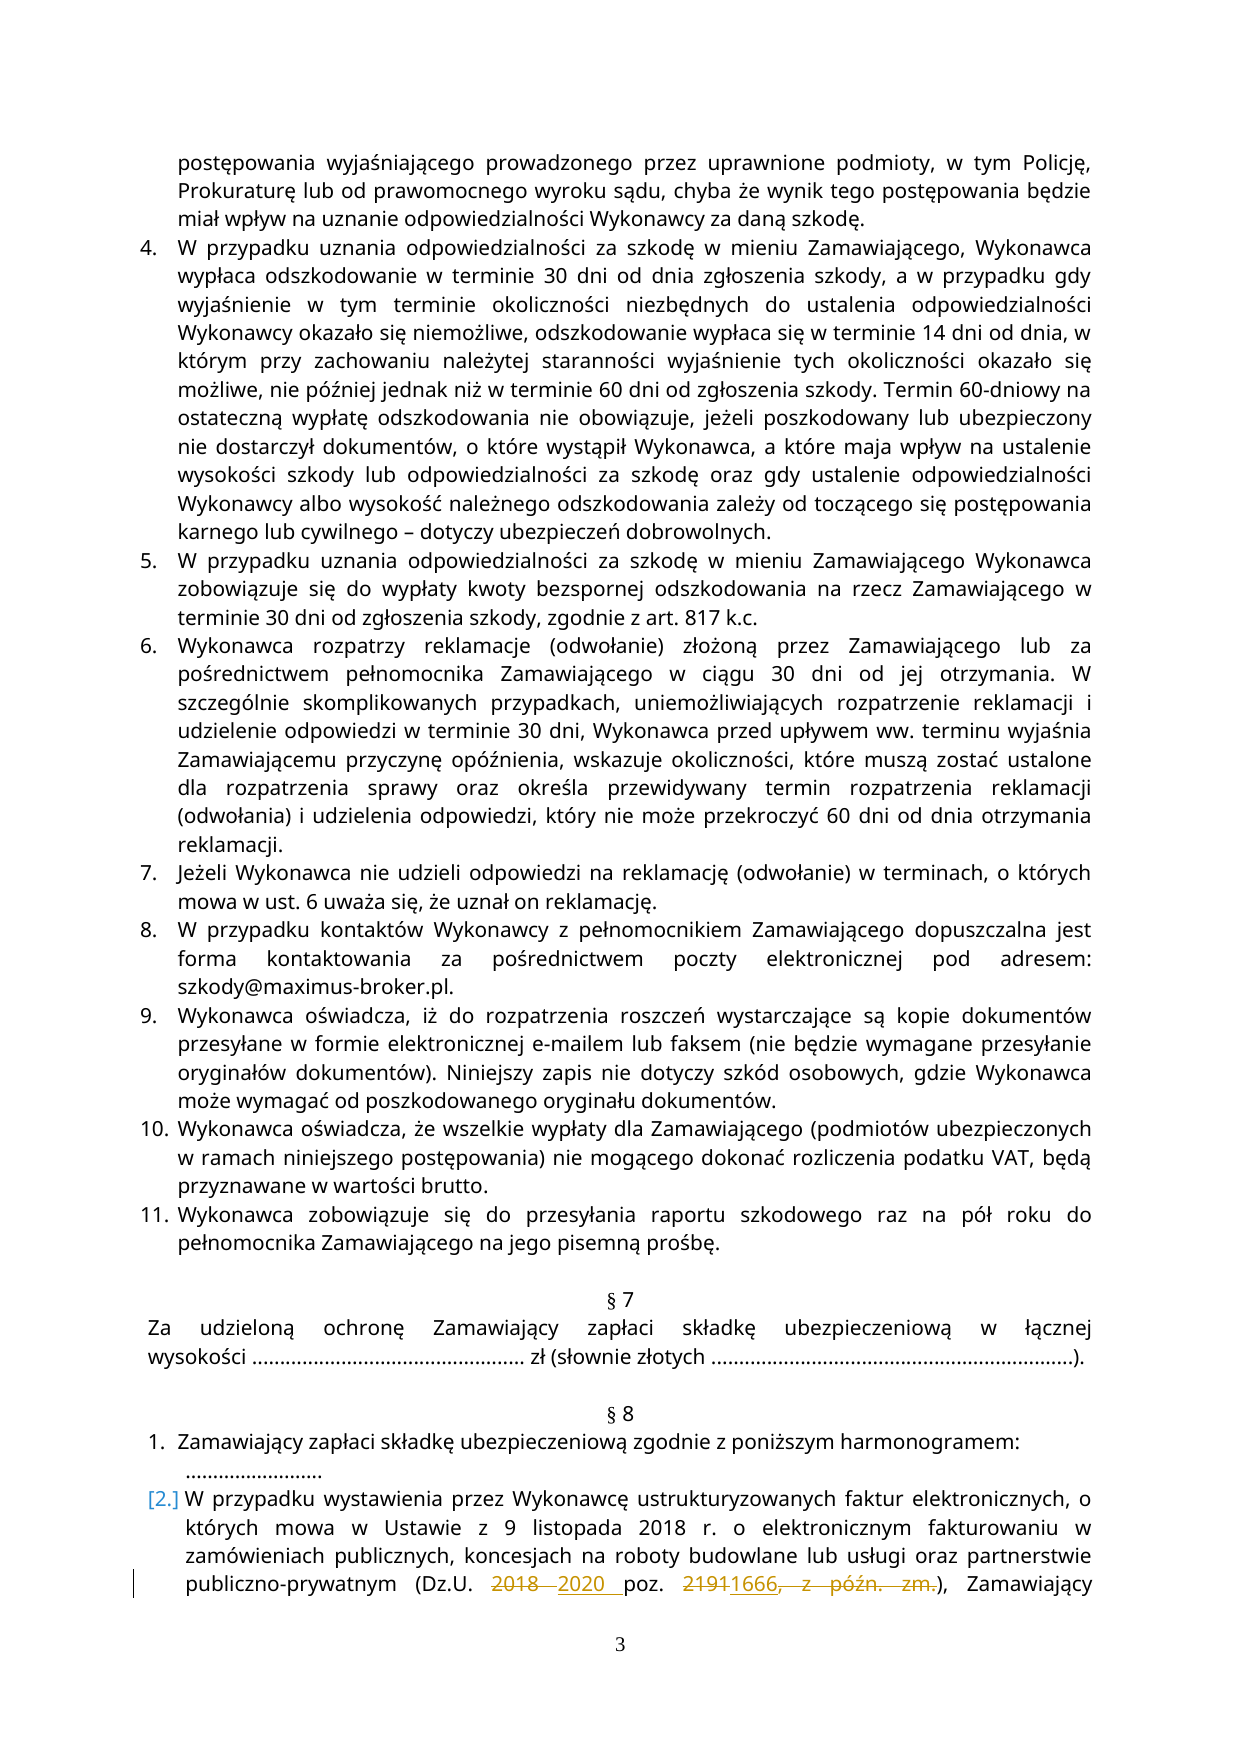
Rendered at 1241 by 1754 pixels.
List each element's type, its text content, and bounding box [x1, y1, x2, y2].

list Wykonawca oświadcza, że wszelkie wypłaty dla Zamawiającego (podmiotów ubezpieczonych w ramach niniejszego postępowania) nie mogącego dokonać rozliczenia podatku VAT, będą przyznawane w wartości brutto. [140, 1114, 1093, 1200]
list Wykonawca zobowiązuje się do przesyłania raportu szkodowego raz na pół roku do pełnomocnika Zamawiającego na jego pisemną prośbę. [140, 1200, 1093, 1257]
text 7 [148, 1285, 1093, 1313]
list Wykonawca oświadcza, iż do rozpatrzenia roszczeń wystarczające są kopie dokumentów przesyłane w formie elektronicznej e-mailem lub faksem (nie będzie wymagane przesyłanie oryginałów dokumentów). Niniejszy zapis nie dotyczy szkód osobowych, gdzie Wykonawca może wymagać od poszkodowanego oryginału dokumentów. [140, 1001, 1093, 1114]
list Jeżeli Wykonawca nie udzieli odpowiedzi na reklamację (odwołanie) w terminach, o których mowa w ust. 6 uważa się, że uznał on reklamację. [140, 858, 1093, 915]
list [148, 1484, 1093, 1598]
list Zamawiający zapłaci składkę ubezpieczeniową zgodnie z poniższym harmonogramem: [148, 1427, 1093, 1456]
list Wykonawca rozpatrzy reklamacje (odwołanie) złożoną przez Zamawiającego lub za pośrednictwem pełnomocnika Zamawiającego w ciągu 30 dni od jej otrzymania. W szczególnie skomplikowanych przypadkach, uniemożliwiających rozpatrzenie reklamacji i udzielenie odpowiedzi w terminie 30 dni, Wykonawca przed upływem ww. terminu wyjaśnia Zamawiającemu przyczynę opóźnienia, wskazuje okoliczności, które muszą zostać ustalone dla rozpatrzenia sprawy oraz określa przewidywany termin rozpatrzenia reklamacji (odwołania) i udzielenia odpowiedzi, który nie może przekroczyć 60 dni od dnia otrzymania reklamacji. [140, 631, 1093, 858]
text ……………………. [185, 1456, 1093, 1484]
text Za udzieloną ochronę Zamawiający zapłaci składkę ubezpieczeniową w łącznej wysokości ................................................. zł (słownie złotych .................................................................). [148, 1313, 1093, 1370]
text 8 [148, 1399, 1093, 1427]
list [140, 148, 1093, 233]
list W przypadku kontaktów Wykonawcy z pełnomocnikiem Zamawiającego dopuszczalna jest forma kontaktowania za pośrednictwem poczty elektronicznej pod adresem: szkody@maximus-broker.pl. [140, 915, 1093, 1001]
list W przypadku uznania odpowiedzialności za szkodę w mieniu Zamawiającego Wykonawca zobowiązuje się do wypłaty kwoty bezspornej odszkodowania na rzecz Zamawiającego w terminie 30 dni od zgłoszenia szkody, zgodnie z art. 817 k.c. [140, 546, 1093, 631]
list W przypadku uznania odpowiedzialności za szkodę w mieniu Zamawiającego, Wykonawca wypłaca odszkodowanie w terminie 30 dni od dnia zgłoszenia szkody, a w przypadku gdy wyjaśnienie w tym terminie okoliczności niezbędnych do ustalenia odpowiedzialności Wykonawcy okazało się niemożliwe, odszkodowanie wypłaca się w terminie 14 dni od dnia, w którym przy zachowaniu należytej staranności wyjaśnienie tych okoliczności okazało się możliwe, nie później jednak niż w terminie 60 dni od zgłoszenia szkody. Termin 60-dniowy na ostateczną wypłatę odszkodowania nie obowiązuje, jeżeli poszkodowany lub ubezpieczony nie dostarczył dokumentów, o które wystąpił Wykonawca, a które maja wpływ na ustalenie wysokości szkody lub odpowiedzialności za szkodę oraz gdy ustalenie odpowiedzialności Wykonawcy albo wysokość należnego odszkodowania zależy od toczącego się postępowania karnego lub cywilnego – dotyczy ubezpieczeń dobrowolnych. [140, 233, 1093, 546]
